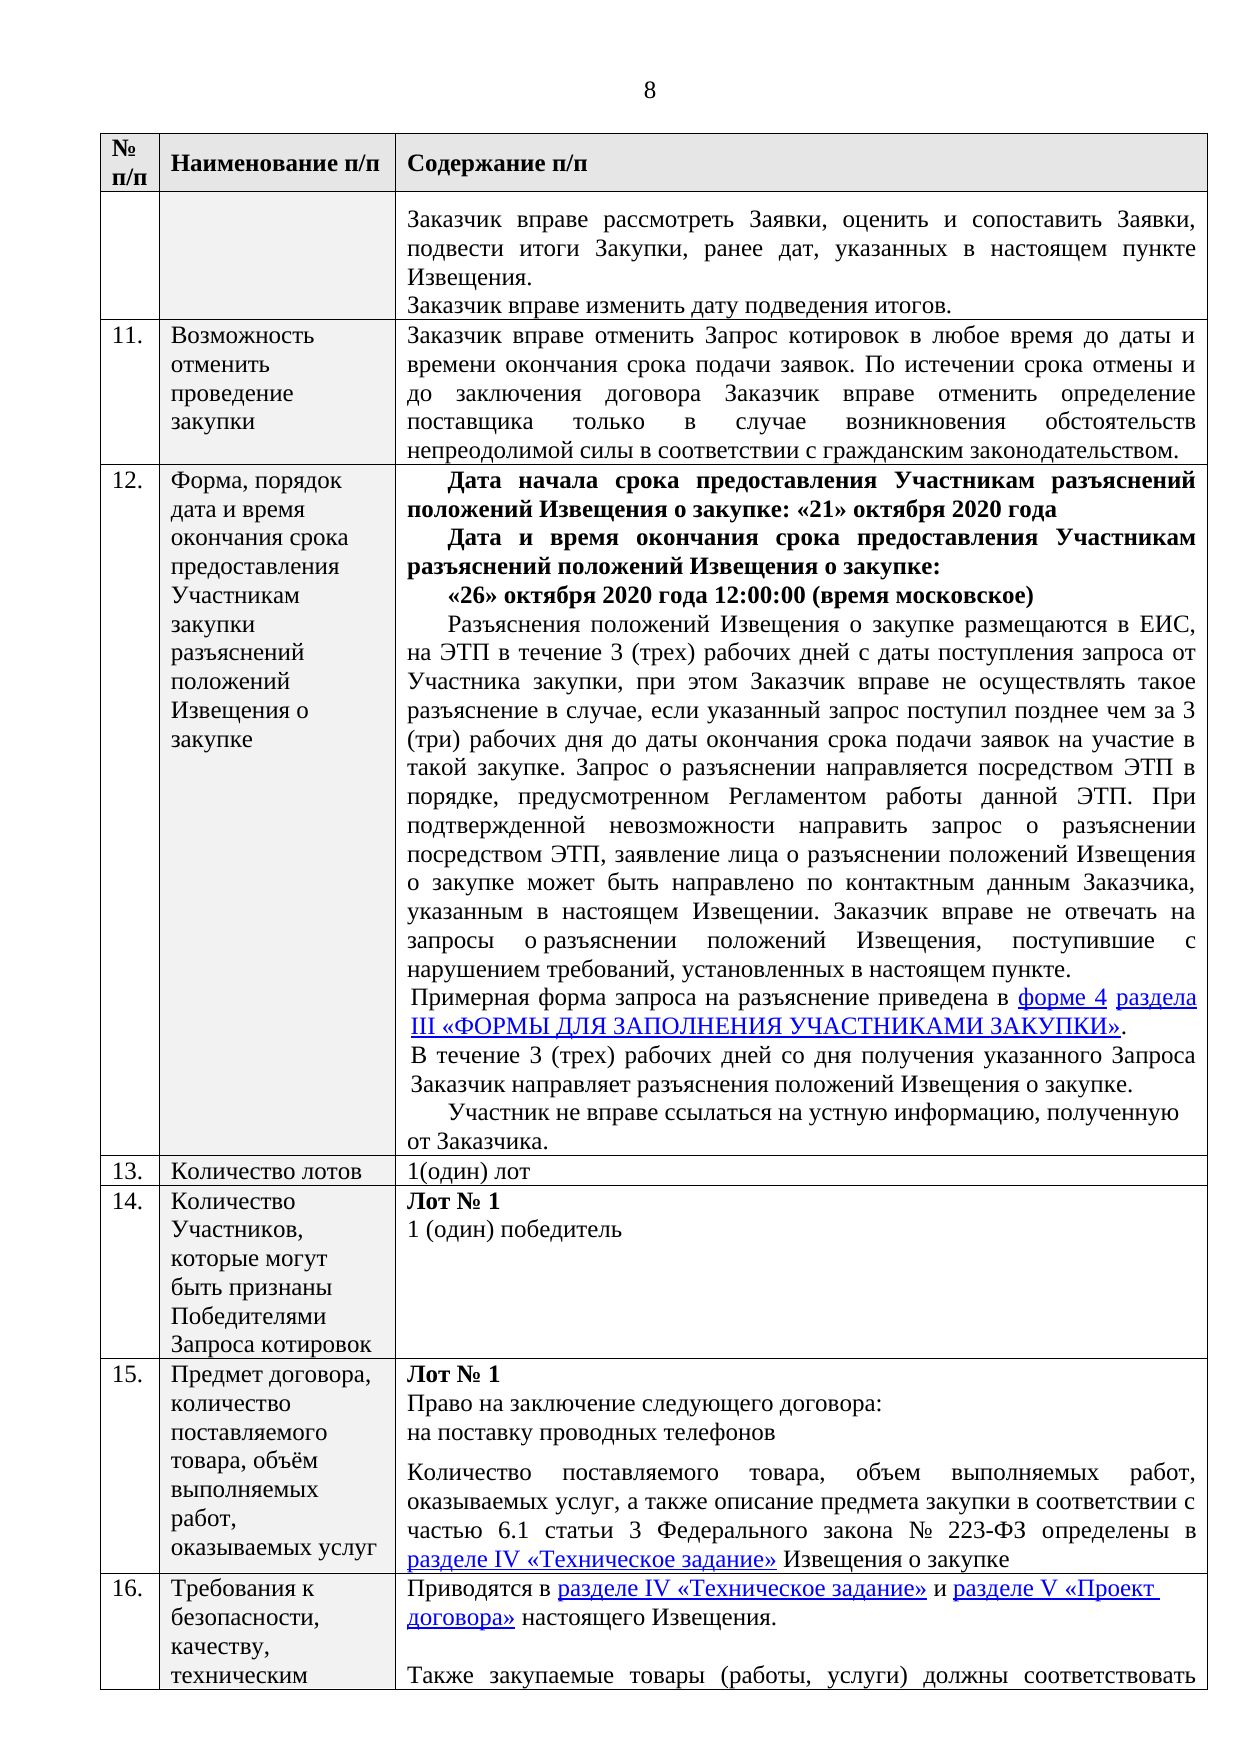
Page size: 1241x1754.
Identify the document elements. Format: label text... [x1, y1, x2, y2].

table_cell [101, 1359, 159, 1572]
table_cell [396, 1574, 1207, 1688]
table_cell Количество Участников, которые могут быть признаны Победителями Запроса котировок [160, 1186, 395, 1358]
table_cell [101, 465, 159, 1155]
table_header Содержание п/п [396, 134, 1207, 191]
table_cell Заказчик вправе отменить Запрос котировок в любое время до даты и времени окончания срока подачи заявок. По истечении срока отмены и до заключения договора Заказчик вправе отменить определение поставщика только в случае возникновения обстоятельств непреодолимой силы в соответствии с гражданским законодательством. [396, 320, 1207, 464]
table_cell Количество лотов [160, 1156, 395, 1185]
table_cell [101, 192, 159, 319]
table_header Наименование п/п [160, 134, 395, 191]
table_header № п/п [101, 134, 159, 191]
table_cell Предмет договора, количество поставляемого товара, объём выполняемых работ, оказываемых услуг [160, 1359, 395, 1572]
table_cell Возможность отменить проведение закупки [160, 320, 395, 464]
table_cell [101, 320, 159, 464]
table_cell [101, 1186, 159, 1358]
table_cell Форма, порядок дата и время окончания срока предоставления Участникам закупки разъяснений положений Извещения о закупке [160, 465, 395, 1155]
table_cell Лот № 1 1 (один) победитель [396, 1186, 1207, 1358]
table_cell 1(один) лот [396, 1156, 1207, 1185]
table_cell Лот № 1 Право на заключение следующего договора: на поставку проводных телефонов Количество поставляемого товара, объем выполняемых работ, оказываемых услуг, а также описание предмета закупки в соответствии с частью 6.1 статьи 3 Федерального закона № 223-ФЗ определены в разделе IV «Техническое задание» Извещения о закупке [396, 1359, 1207, 1572]
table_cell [396, 192, 1207, 319]
table_cell [101, 1156, 159, 1185]
table_cell [101, 1574, 159, 1688]
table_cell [160, 1574, 395, 1688]
table_cell Дата начала срока предоставления Участникам разъяснений положений Извещения о закупке: Дата и время окончания срока предоставления Участникам разъяснений положений Извещения о закупке: 12:00:00 (время московское) Разъяснения положений Извещения о закупке размещаются в ЕИС, на ЭТП в течение 3 (трех) рабочих дней с даты поступления запроса от Участника закупки, при этом Заказчик вправе не осуществлять такое разъяснение в случае, если указанный запрос поступил позднее чем за 3 (три) рабочих дня до даты окончания срока подачи заявок на участие в такой закупке. Запрос о разъяснении направляется посредством ЭТП в порядке, предусмотренном Регламентом работы данной ЭТП. При подтвержденной невозможности направить запрос о разъяснении посредством ЭТП, заявление лица о разъяснении положений Извещения о закупке может быть направлено по контактным данным Заказчика, указанным в настоящем Извещении. Заказчик вправе не отвечать на запросы о разъяснении положений Извещения, поступившие с нарушением требований, установленных в настоящем пункте. Примерная форма запроса на разъяснение приведена в форме 4 раздела III «ФОРМЫ ДЛЯ ЗАПОЛНЕНИЯ УЧАСТНИКАМИ ЗАКУПКИ». В течение 3 (трех) рабочих дней со дня получения указанного Запроса Заказчик направляет разъяснения положений Извещения о закупке. Участник не вправе ссылаться на устную информацию, полученную от Заказчика. [396, 465, 1207, 1155]
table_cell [160, 192, 395, 319]
